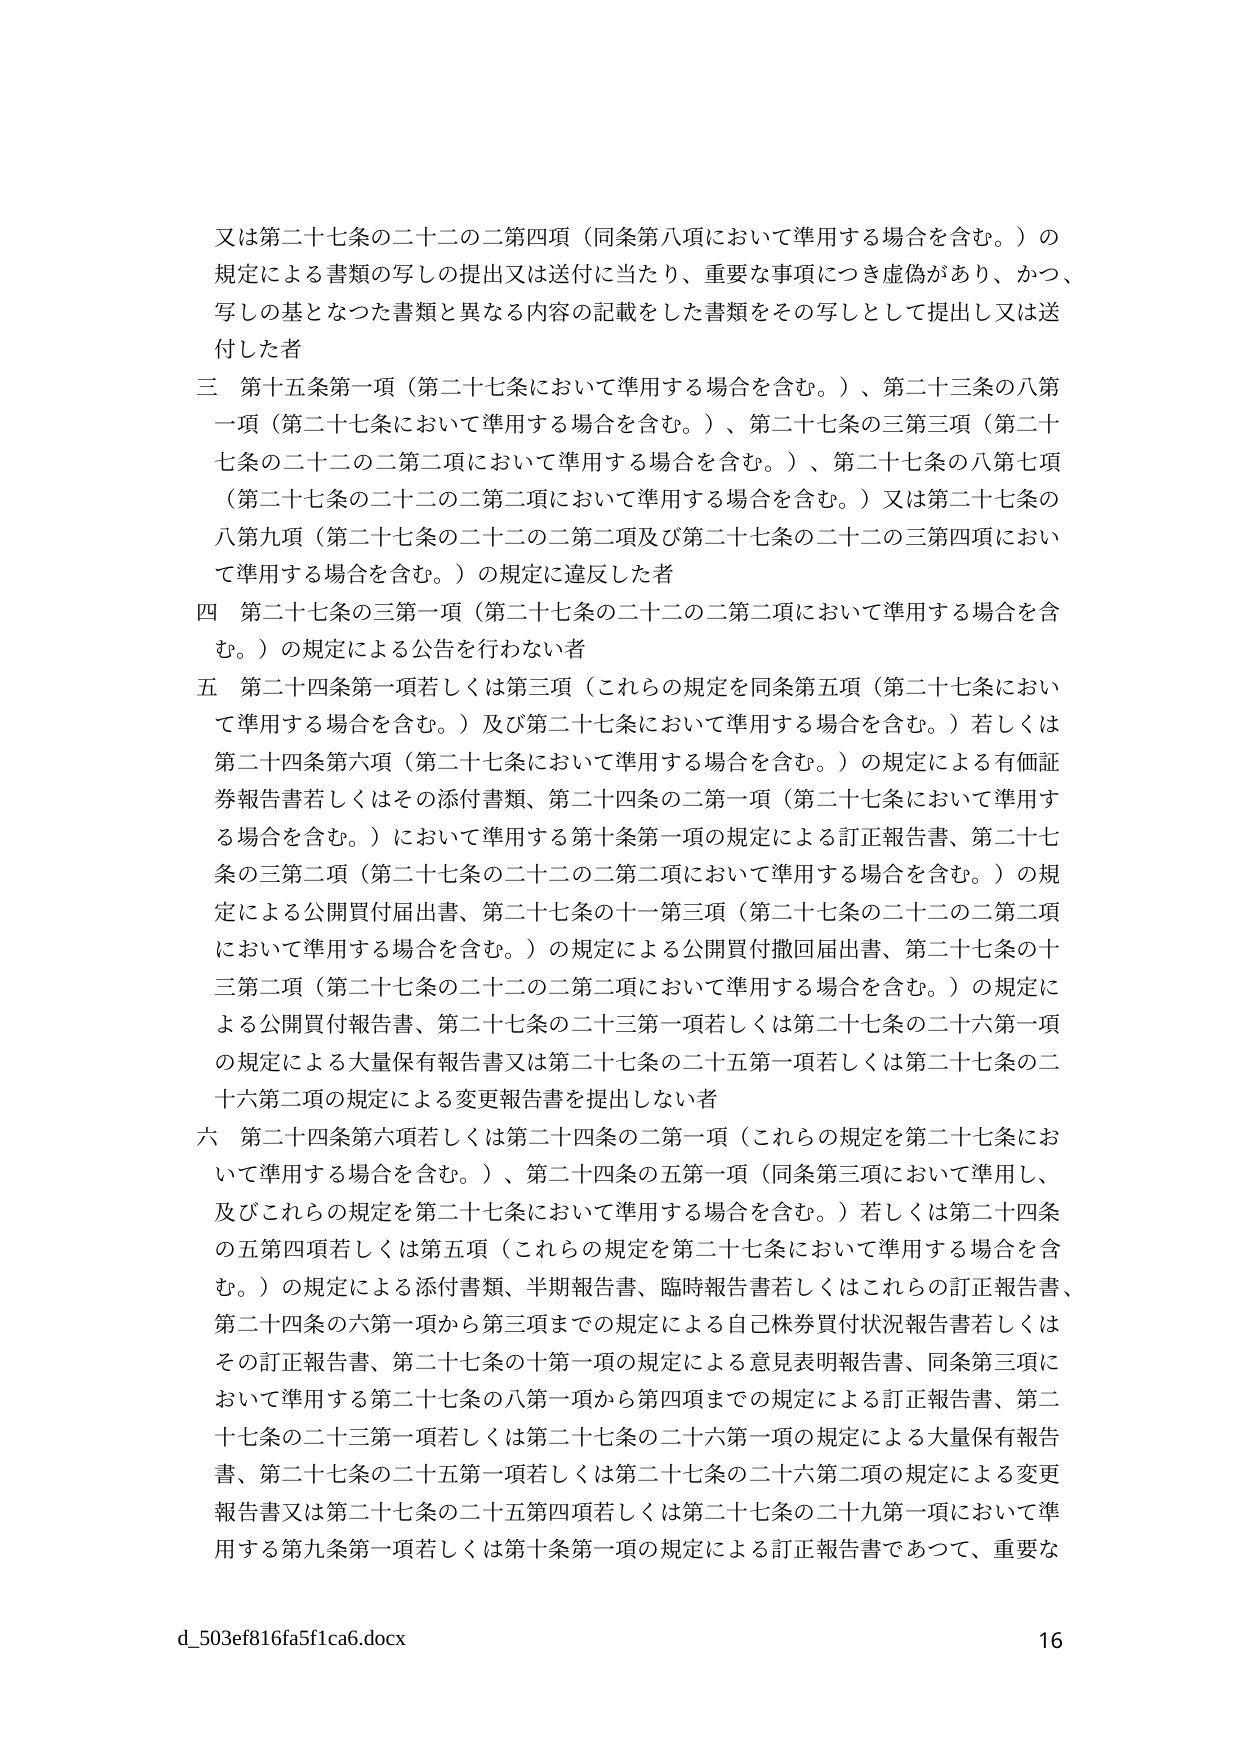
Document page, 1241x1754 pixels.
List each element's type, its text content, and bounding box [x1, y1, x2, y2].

text 五 第二十四条第一項若しくは第三項（これらの規定を同条第五項（第二十七条において準用する場合を含む。）及び第二十七条において準用する場合を含む。）若しくは第二十四条第六項（第二十七条において準用する場合を含む。）の規定による有価証券報告書若しくはその添付書類、第二十四条の二第一項（第二十七条において準用する場合を含む。）において準用する第十条第一項の規定による訂正報告書、第二十七条の三第二項（第二十七条の二十二の二第二項において準用する場合を含む。）の規定による公開買付届出書、第二十七条の十一第三項（第二十七条の二十二の二第二項において準用する場合を含む。）の規定による公開買付撒回届出書、第二十七条の十三第二項（第二十七条の二十二の二第二項において準用する場合を含む。）の規定による公開買付報告書、第二十七条の二十三第一項若しくは第二十七条の二十六第一項の規定による大量保有報告書又は第二十七条の二十五第一項若しくは第二十七条の二十六第二項の規定による変更報告書を提出しない者 [196, 667, 1063, 1117]
text 四 第二十七条の三第一項（第二十七条の二十二の二第二項において準用する場合を含む。）の規定による公告を行わない者 [196, 592, 1063, 667]
text 三 第十五条第一項（第二十七条において準用する場合を含む。）、第二十三条の八第一項（第二十七条において準用する場合を含む。）、第二十七条の三第三項（第二十七条の二十二の二第二項において準用する場合を含む。）、第二十七条の八第七項（第二十七条の二十二の二第二項において準用する場合を含む。）又は第二十七条の八第九項（第二十七条の二十二の二第二項及び第二十七条の二十二の三第四項において準用する場合を含む。）の規定に違反した者 [196, 367, 1063, 592]
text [196, 1117, 1063, 1567]
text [196, 217, 1063, 367]
